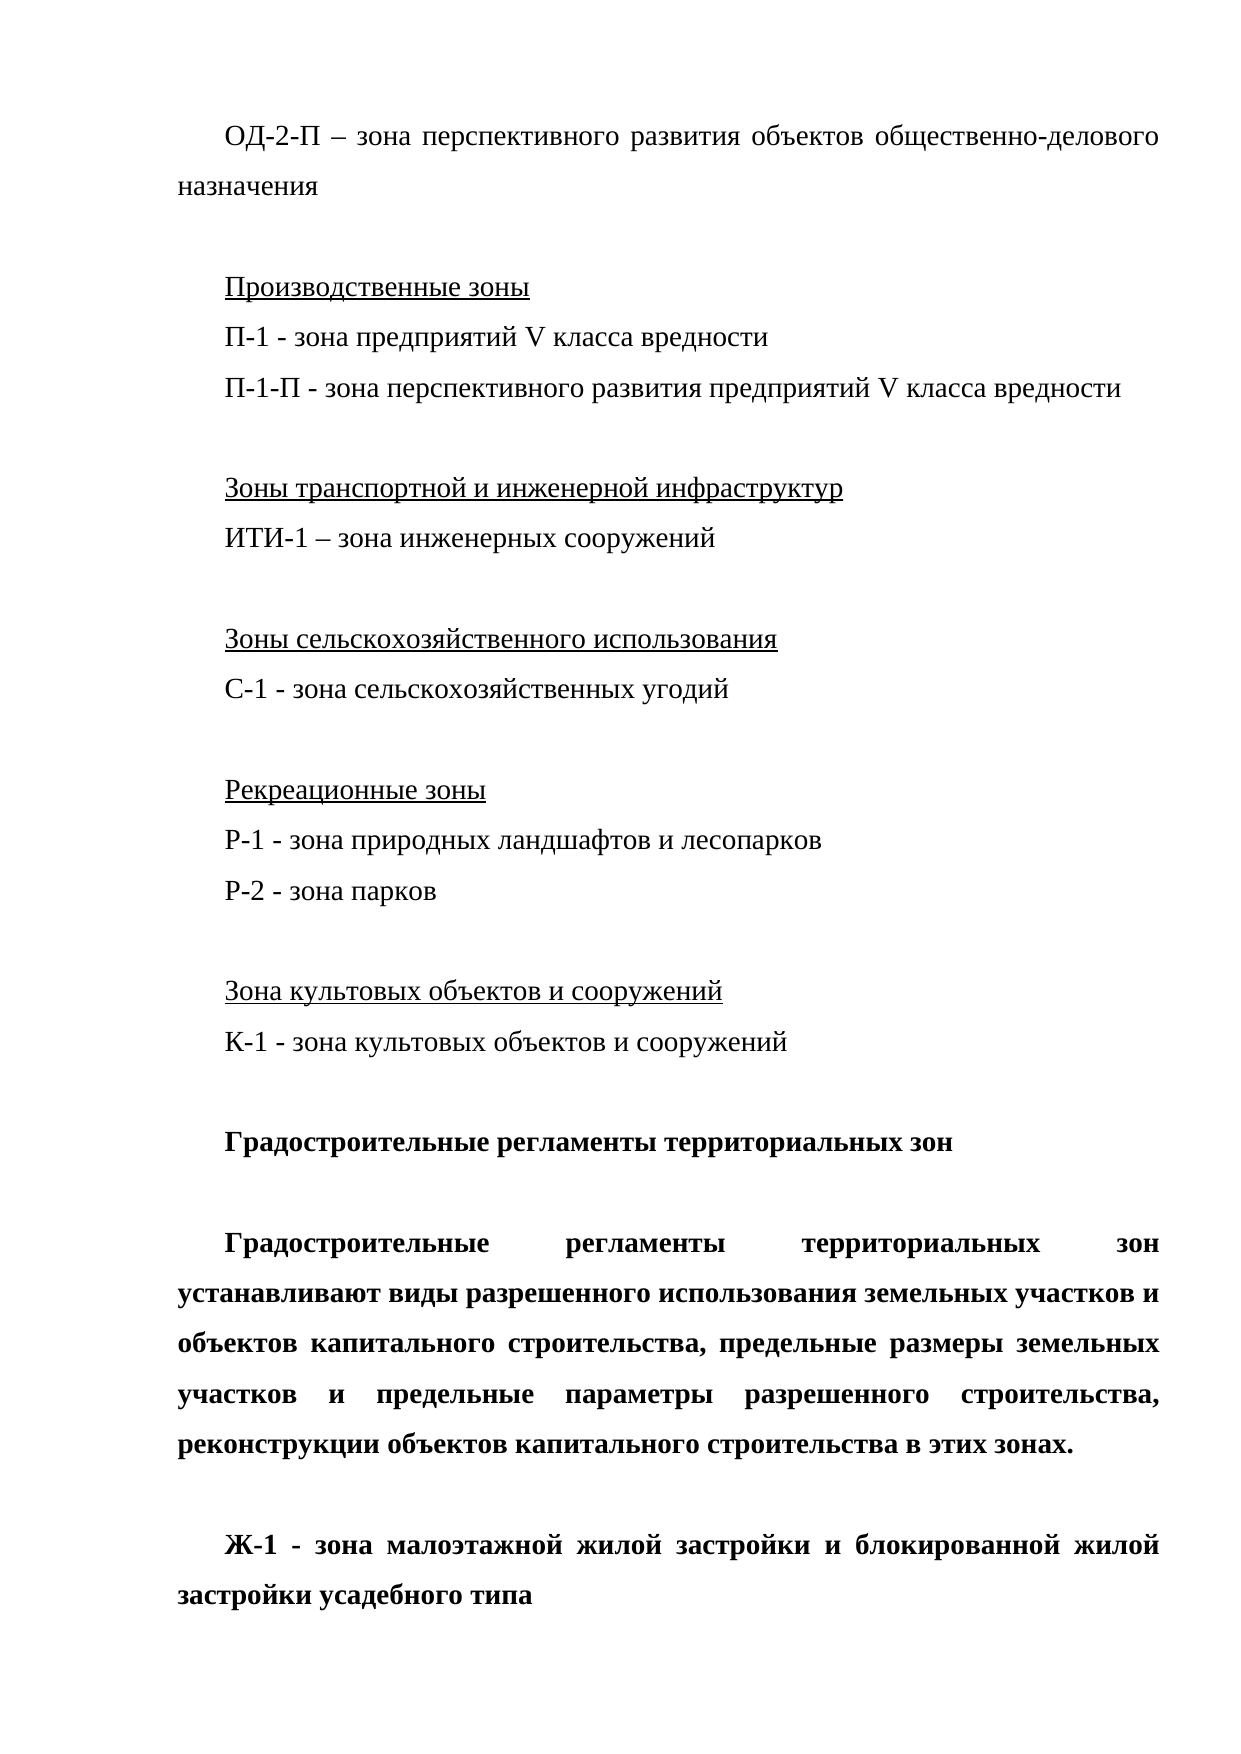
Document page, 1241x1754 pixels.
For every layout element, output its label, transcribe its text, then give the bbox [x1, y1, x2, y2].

text Зона культовых объектов и сооружений [177, 973, 1160, 1007]
text П-1-П - зона перспективного развития предприятий V класса вредности [177, 370, 1160, 403]
text Зоны транспортной и инженерной инфраструктур [177, 470, 1160, 504]
text Рекреационные зоны [177, 772, 1160, 806]
text Р-2 - зона парков [177, 873, 1160, 906]
text ОД-2-П – зона перспективного развития объектов общественно-делового назначения [177, 118, 1160, 202]
text Производственные зоны [177, 269, 1160, 303]
text Ж-1 - зона малоэтажной жилой застройки и блокированной жилой застройки усадебного типа [177, 1527, 1160, 1611]
text П-1 - зона предприятий V класса вредности [177, 319, 1160, 353]
text С-1 - зона сельскохозяйственных угодий [177, 672, 1160, 705]
text Градостроительные регламенты территориальных зон устанавливают виды разрешенного использования земельных участков и объектов капитального строительства, предельные размеры земельных участков и предельные параметры разрешенного строительства, реконструкции объектов капитального строительства в этих зонах. [177, 1225, 1160, 1460]
text Градостроительные регламенты территориальных зон [177, 1124, 1160, 1158]
text Р-1 - зона природных ландшафтов и лесопарков [177, 822, 1160, 856]
text ИТИ-1 – зона инженерных сооружений [177, 521, 1160, 554]
text К-1 - зона культовых объектов и сооружений [177, 1024, 1160, 1057]
text Зоны сельскохозяйственного использования [177, 621, 1160, 655]
